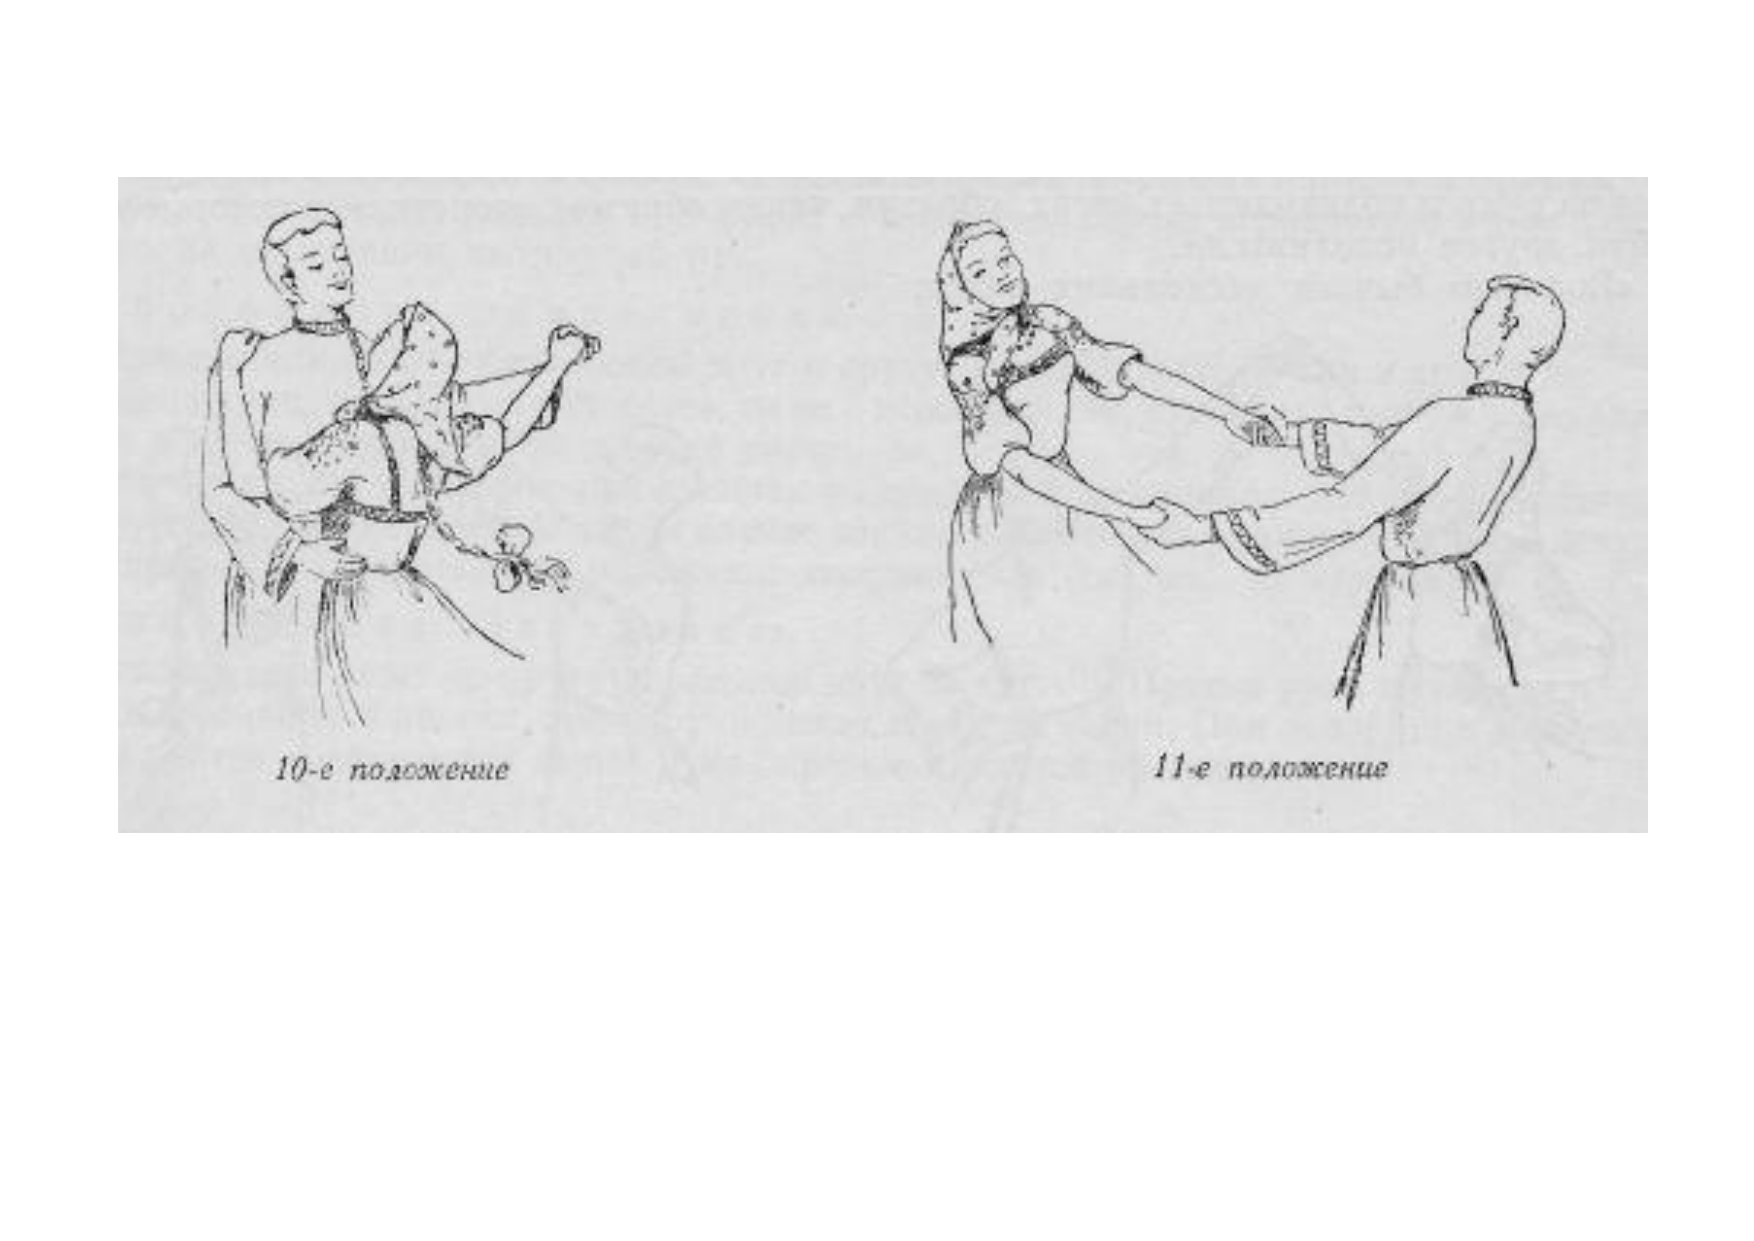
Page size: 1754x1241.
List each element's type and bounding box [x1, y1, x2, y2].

picture [118, 177, 1648, 833]
